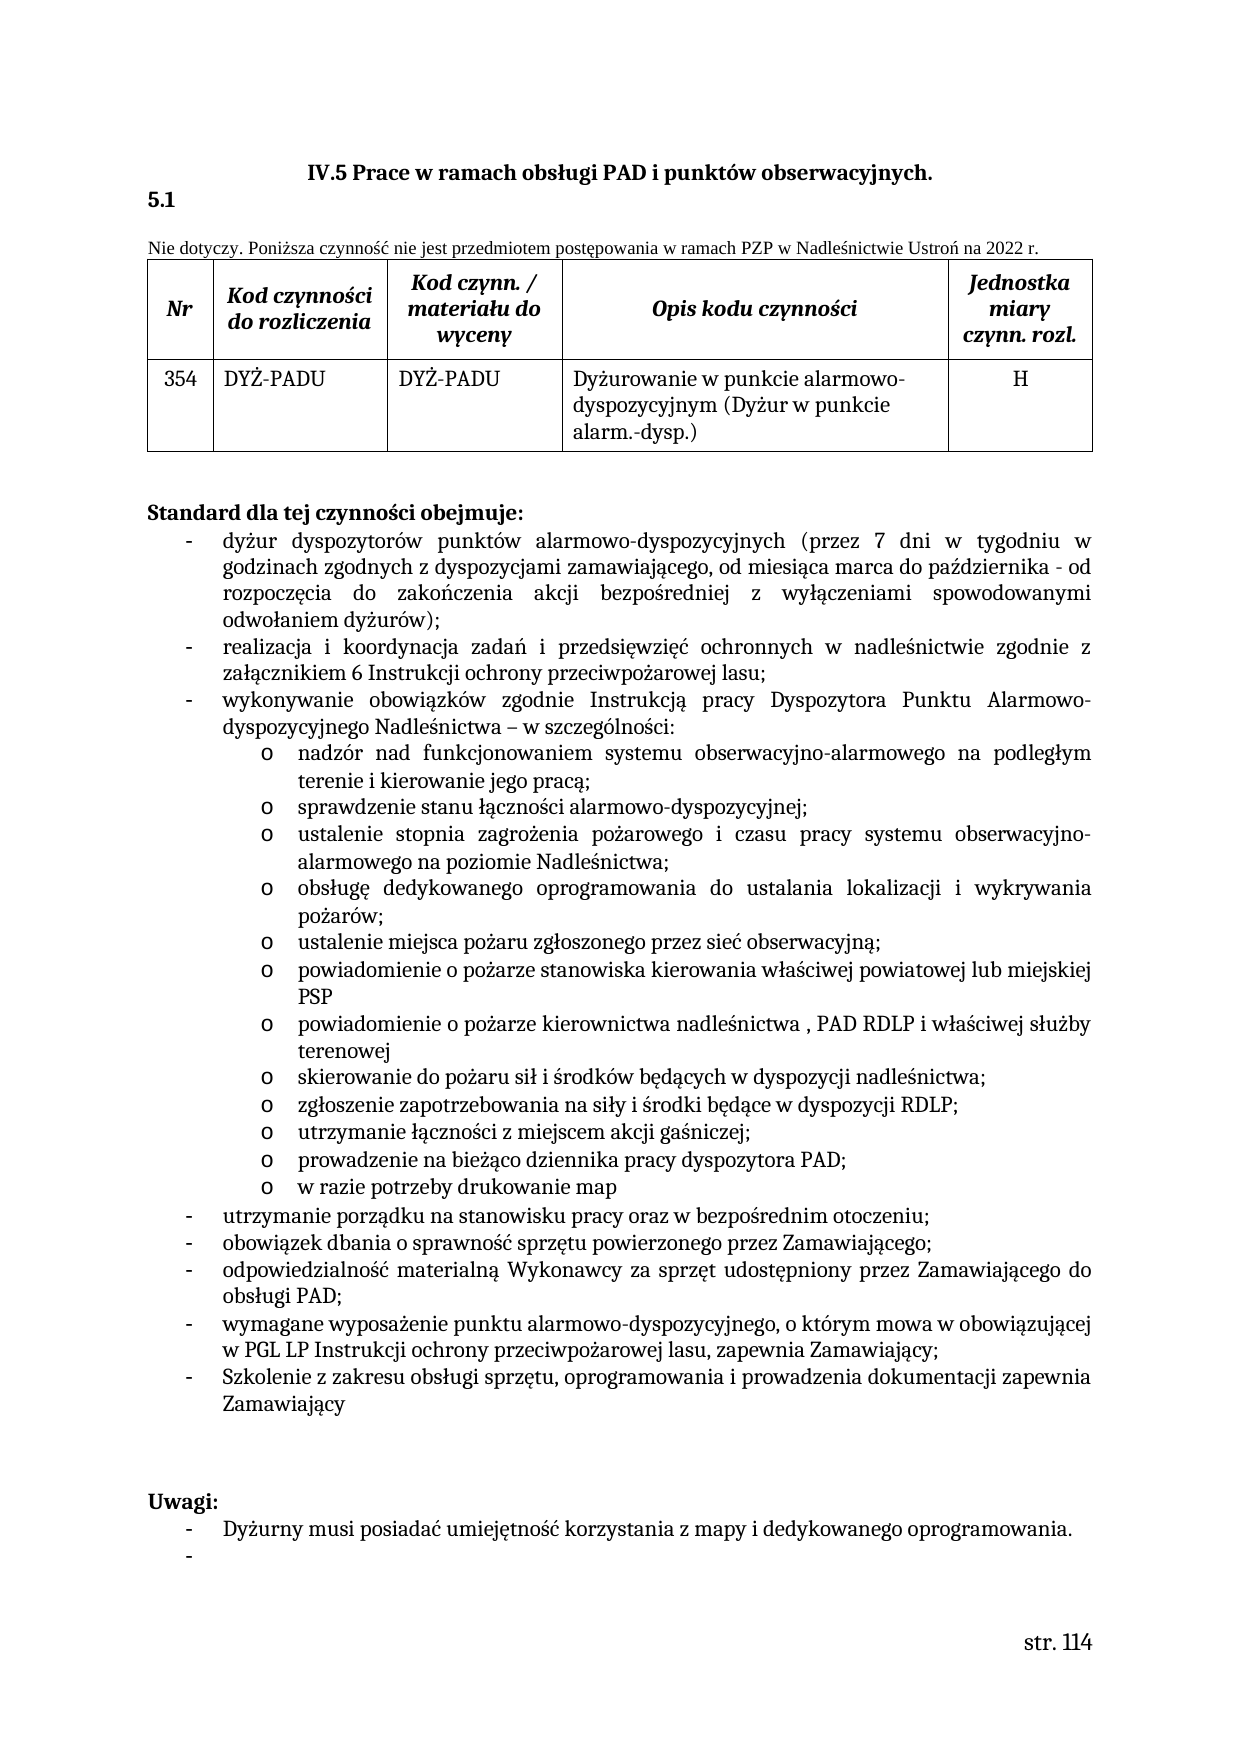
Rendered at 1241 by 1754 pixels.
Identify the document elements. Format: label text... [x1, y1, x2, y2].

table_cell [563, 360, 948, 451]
list Dyżurny musi posiadać umiejętność korzystania z mapy i dedykowanego oprogramowania. [185, 1515, 1093, 1542]
list obsługę dedykowanego oprogramowania do ustalania lokalizacji i wykrywania pożarów; [260, 875, 1093, 929]
list prowadzenie na bieżąco dziennika pracy dyspozytora PAD; [260, 1147, 1093, 1174]
list ustalenie stopnia zagrożenia pożarowego i czasu pracy systemu obserwacyjno-alarmowego na poziomie Nadleśnictwa; [260, 821, 1093, 875]
subtitle IV.5 Prace w ramach obsługi PAD i punktów obserwacyjnych. [148, 160, 1093, 186]
list wykonywanie obowiązków zgodnie Instrukcją pracy Dyspozytora Punktu Alarmowo-dyspozycyjnego Nadleśnictwa – w szczególności: [185, 686, 1093, 740]
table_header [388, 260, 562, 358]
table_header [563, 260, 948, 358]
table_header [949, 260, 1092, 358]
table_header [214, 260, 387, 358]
text Nie dotyczy. Poniższa czynność nie jest przedmiotem postępowania w ramach PZP w Nadleśnictwie Ustroń na 2022 r. [148, 237, 1093, 258]
list zgłoszenie zapotrzebowania na siły i środki będące w dyspozycji RDLP; [260, 1092, 1093, 1119]
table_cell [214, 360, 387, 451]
list nadzór nad funkcjonowaniem systemu obserwacyjno-alarmowego na podległym terenie i kierowanie jego pracą; [260, 740, 1093, 794]
list odpowiedzialność materialną Wykonawcy za sprzęt udostępniony przez Zamawiającego do obsługi PAD; [185, 1256, 1093, 1309]
list ustalenie miejsca pożaru zgłoszonego przez sieć obserwacyjną; [260, 929, 1093, 956]
list powiadomienie o pożarze stanowiska kierowania właściwej powiatowej lub miejskiej PSP [260, 956, 1093, 1010]
list w razie potrzeby drukowanie map [260, 1174, 1093, 1202]
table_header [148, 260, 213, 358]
text Uwagi: [148, 1489, 1093, 1515]
list obowiązek dbania o sprawność sprzętu powierzonego przez Zamawiającego; [185, 1229, 1093, 1256]
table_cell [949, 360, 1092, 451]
text 5.1 [148, 186, 1093, 213]
list powiadomienie o pożarze kierownictwa nadleśnictwa , PAD RDLP i właściwej służby terenowej [260, 1010, 1093, 1064]
list utrzymanie porządku na stanowisku pracy oraz w bezpośrednim otoczeniu; [185, 1202, 1093, 1229]
list utrzymanie łączności z miejscem akcji gaśniczej; [260, 1119, 1093, 1147]
list Szkolenie z zakresu obsługi sprzętu, oprogramowania i prowadzenia dokumentacji zapewnia Zamawiający [185, 1363, 1093, 1417]
list realizacja i koordynacja zadań i przedsięwzięć ochronnych w nadleśnictwie zgodnie z załącznikiem 6 Instrukcji ochrony przeciwpożarowej lasu; [185, 633, 1093, 686]
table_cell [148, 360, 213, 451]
list sprawdzenie stanu łączności alarmowo-dyspozycyjnej; [260, 794, 1093, 821]
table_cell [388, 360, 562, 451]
text Standard dla tej czynności obejmuje: [148, 500, 1093, 527]
list wymagane wyposażenie punktu alarmowo-dyspozycyjnego, o którym mowa w obowiązującej w PGL LP Instrukcji ochrony przeciwpożarowej lasu, zapewnia Zamawiający; [185, 1309, 1093, 1363]
list dyżur dyspozytorów punktów alarmowo-dyspozycyjnych (przez 7 dni w tygodniu w godzinach zgodnych z dyspozycjami zamawiającego, od miesiąca marca do października - od rozpoczęcia do zakończenia akcji bezpośredniej z wyłączeniami spowodowanymi odwołaniem dyżurów); [185, 527, 1093, 633]
list skierowanie do pożaru sił i środków będących w dyspozycji nadleśnictwa; [260, 1064, 1093, 1092]
